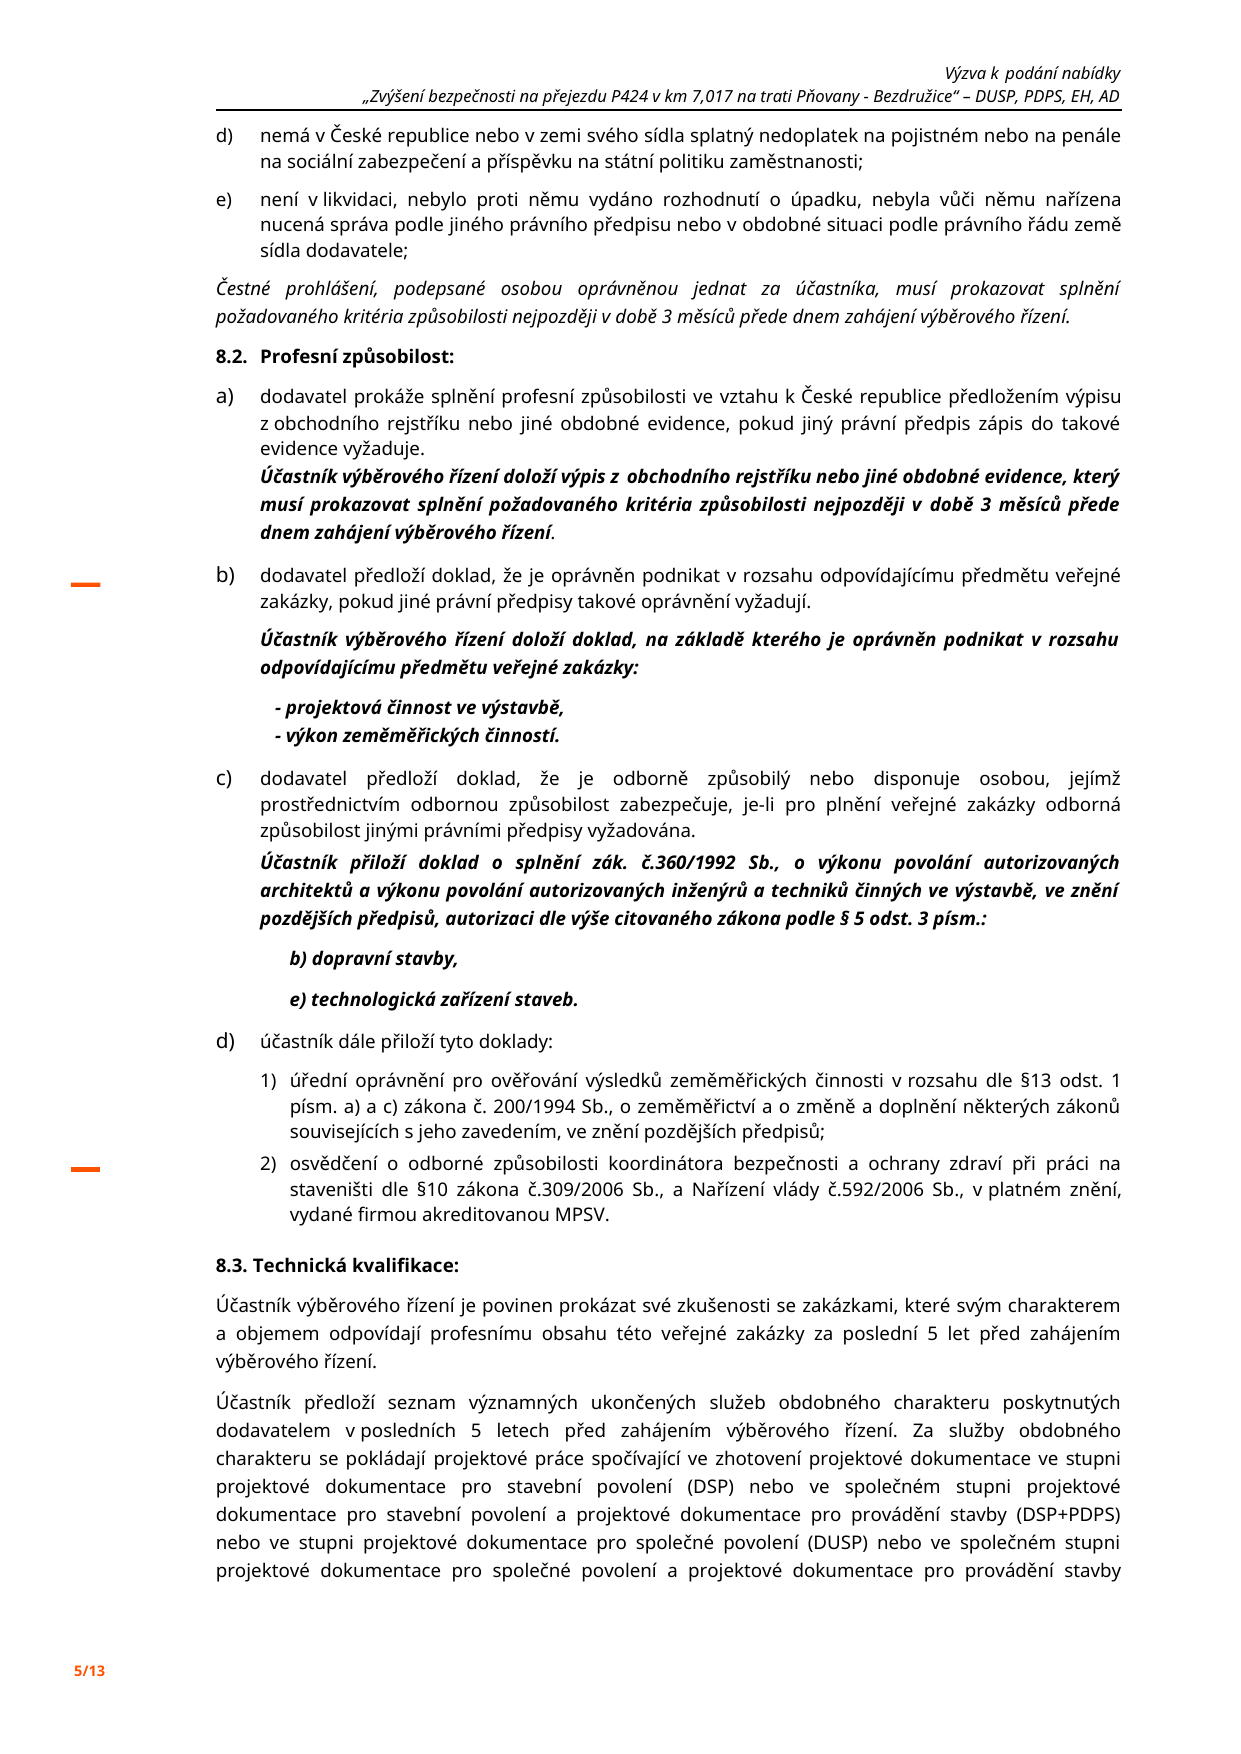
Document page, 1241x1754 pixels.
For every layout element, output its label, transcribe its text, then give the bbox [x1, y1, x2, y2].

text Účastník výběrového řízení je povinen prokázat své zkušenosti se zakázkami, které svým charakterem a objemem odpovídají profesnímu obsahu této veřejné zakázky za poslední 5 let před zahájením výběrového řízení. [216, 1292, 1122, 1374]
text e) technologická zařízení staveb. [260, 986, 1122, 1012]
text Čestné prohlášení, podepsané osobou oprávněnou jednat za účastníka, musí prokazovat splnění požadovaného kritéria způsobilosti nejpozději v době 3 měsíců přede dnem zahájení výběrového řízení. [216, 275, 1122, 328]
text Účastník přiloží doklad o splnění zák. č.360/1992 Sb., o výkonu povolání autorizovaných architektů a výkonu povolání autorizovaných inženýrů a techniků činných ve výstavbě, ve znění pozdějších předpisů, autorizaci dle výše citovaného zákona podle § 5 odst. 3 písm.: [260, 849, 1122, 931]
text Účastník výběrového řízení doloží doklad, na základě kterého je oprávněn podnikat v rozsahu odpovídajícímu předmětu veřejné zakázky: [260, 626, 1122, 680]
list účastník dále přiloží tyto doklady: [216, 1027, 1122, 1055]
list dodavatel předloží doklad, že je odborně způsobilý nebo disponuje osobou, jejímž prostřednictvím odbornou způsobilost zabezpečuje, je-li pro plnění veřejné zakázky odborná způsobilost jinými právními předpisy vyžadována. [216, 763, 1122, 843]
text - projektová činnost ve výstavbě, [216, 695, 1122, 720]
text - výkon zeměměřických činností. [216, 723, 1122, 748]
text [216, 1389, 1122, 1583]
text Účastník výběrového řízení doloží výpis z obchodního rejstříku nebo jiné obdobné evidence, který musí prokazovat splnění požadovaného kritéria způsobilosti nejpozději v době 3 měsíců přede dnem zahájení výběrového řízení. [260, 463, 1122, 545]
list dodavatel předloží doklad, že je oprávněn podnikat v rozsahu odpovídajícímu předmětu veřejné zakázky, pokud jiné právní předpisy takové oprávnění vyžadují. [216, 560, 1122, 614]
list úřední oprávnění pro ověřování výsledků zeměměřických činnosti v rozsahu dle §13 odst. 1 písm. a) a c) zákona č. 200/1994 Sb., o zeměměřictví a o změně a doplnění některých zákonů souvisejících s jeho zavedením, ve znění pozdějších předpisů; [260, 1067, 1122, 1144]
text b) dopravní stavby, [260, 946, 1122, 971]
list osvědčení o odborné způsobilosti koordinátora bezpečnosti a ochrany zdraví při práci na staveništi dle §10 zákona č.309/2006 Sb., a Nařízení vlády č.592/2006 Sb., v platném znění, vydané firmou akreditovanou MPSV. [260, 1150, 1122, 1227]
text 8.3. Technická kvalifikace: [216, 1252, 1122, 1277]
list Profesní způsobilost: [216, 343, 1122, 369]
list dodavatel prokáže splnění profesní způsobilosti ve vztahu k České republice předložením výpisu z obchodního rejstříku nebo jiné obdobné evidence, pokud jiný právní předpis zápis do takové evidence vyžaduje. [216, 382, 1122, 461]
list není v likvidaci, nebylo proti němu vydáno rozhodnutí o úpadku, nebyla vůči němu nařízena nucená správa podle jiného právního předpisu nebo v obdobné situaci podle právního řádu země sídla dodavatele; [216, 186, 1122, 262]
list nemá v České republice nebo v zemi svého sídla splatný nedoplatek na pojistném nebo na penále na sociální zabezpečení a příspěvku na státní politiku zaměstnanosti; [216, 122, 1122, 173]
